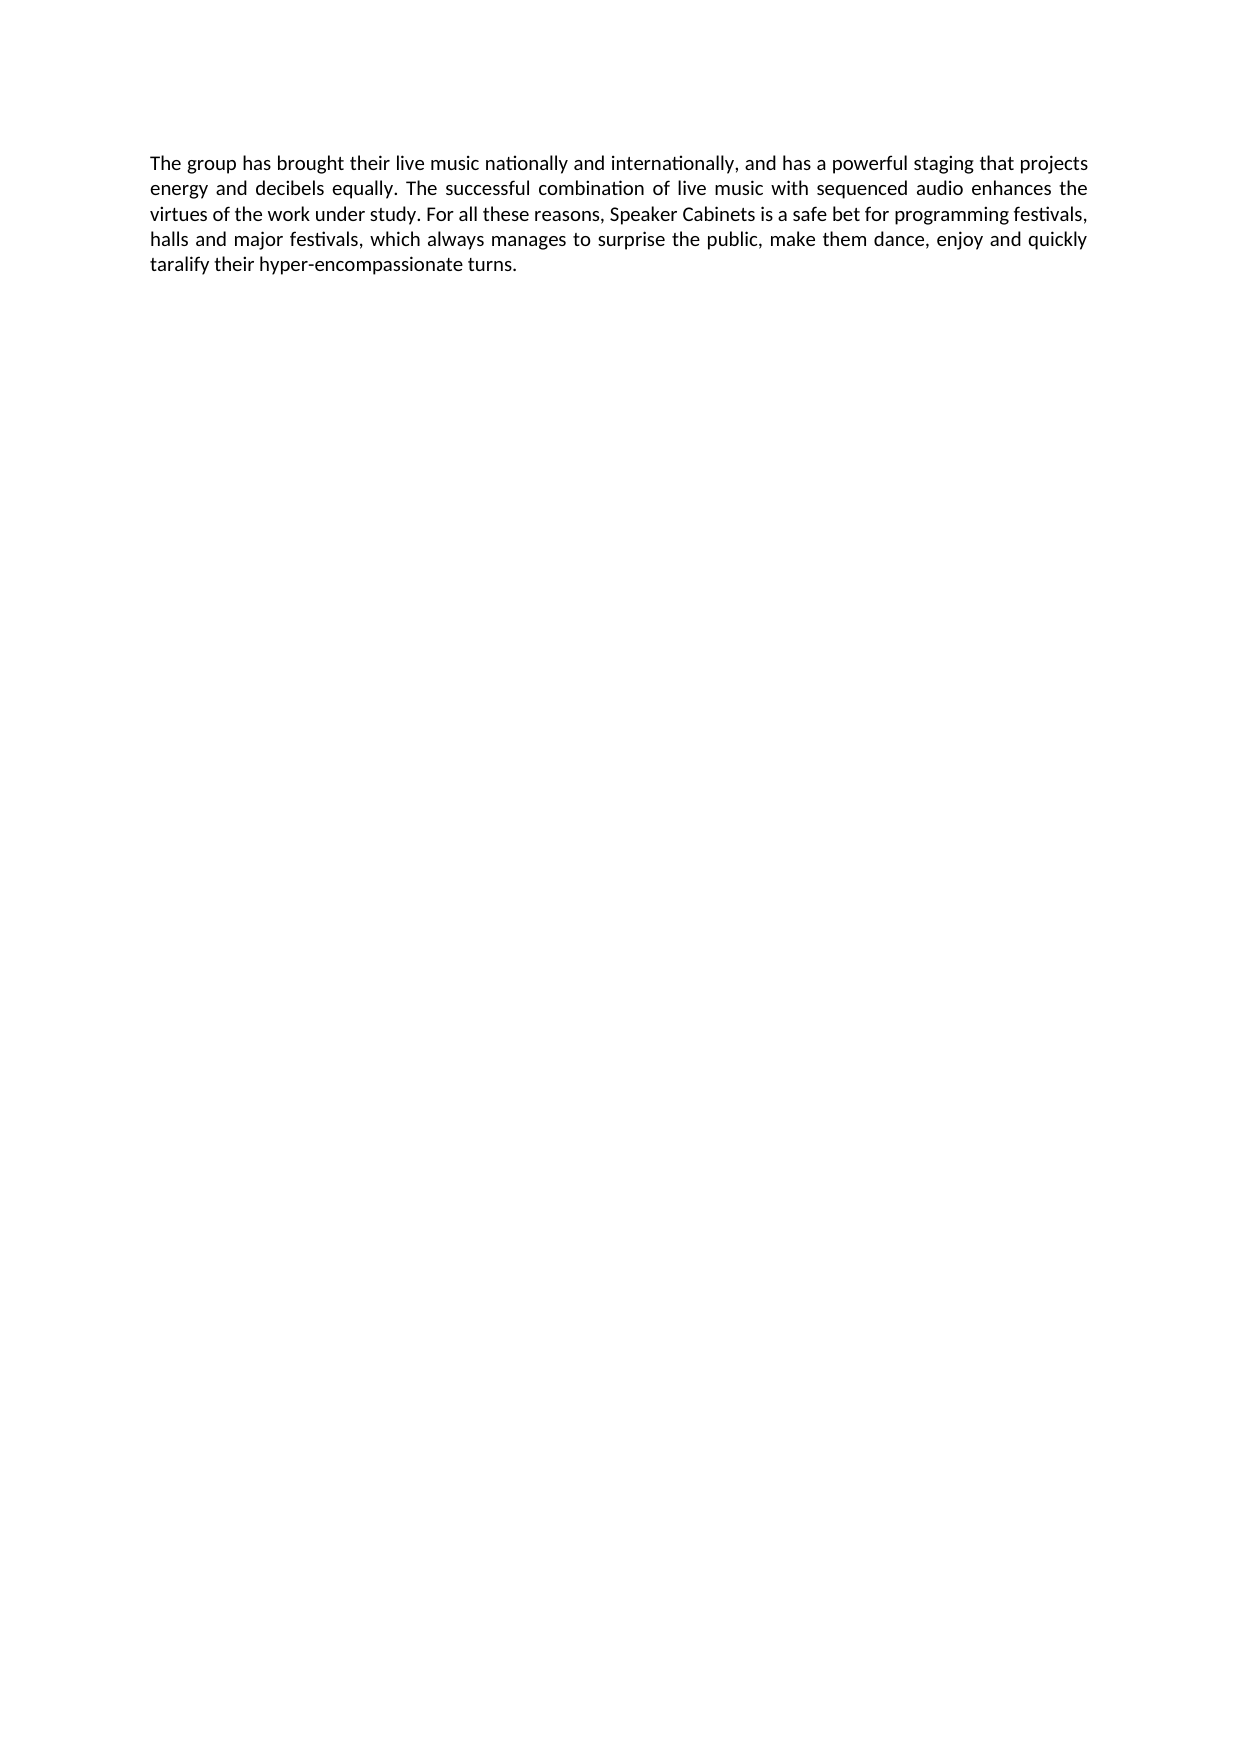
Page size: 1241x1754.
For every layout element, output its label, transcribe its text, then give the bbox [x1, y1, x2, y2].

text The group has brought their live music nationally and internationally, and has a powerful staging that projects energy and decibels equally. The successful combination of live music with sequenced audio enhances the virtues of the work under study. For all these reasons, Speaker Cabinets is a safe bet for programming festivals, halls and major festivals, which always manages to surprise the public, make them dance, enjoy and quickly taralify their hyper-encompassionate turns. [150, 150, 1090, 277]
